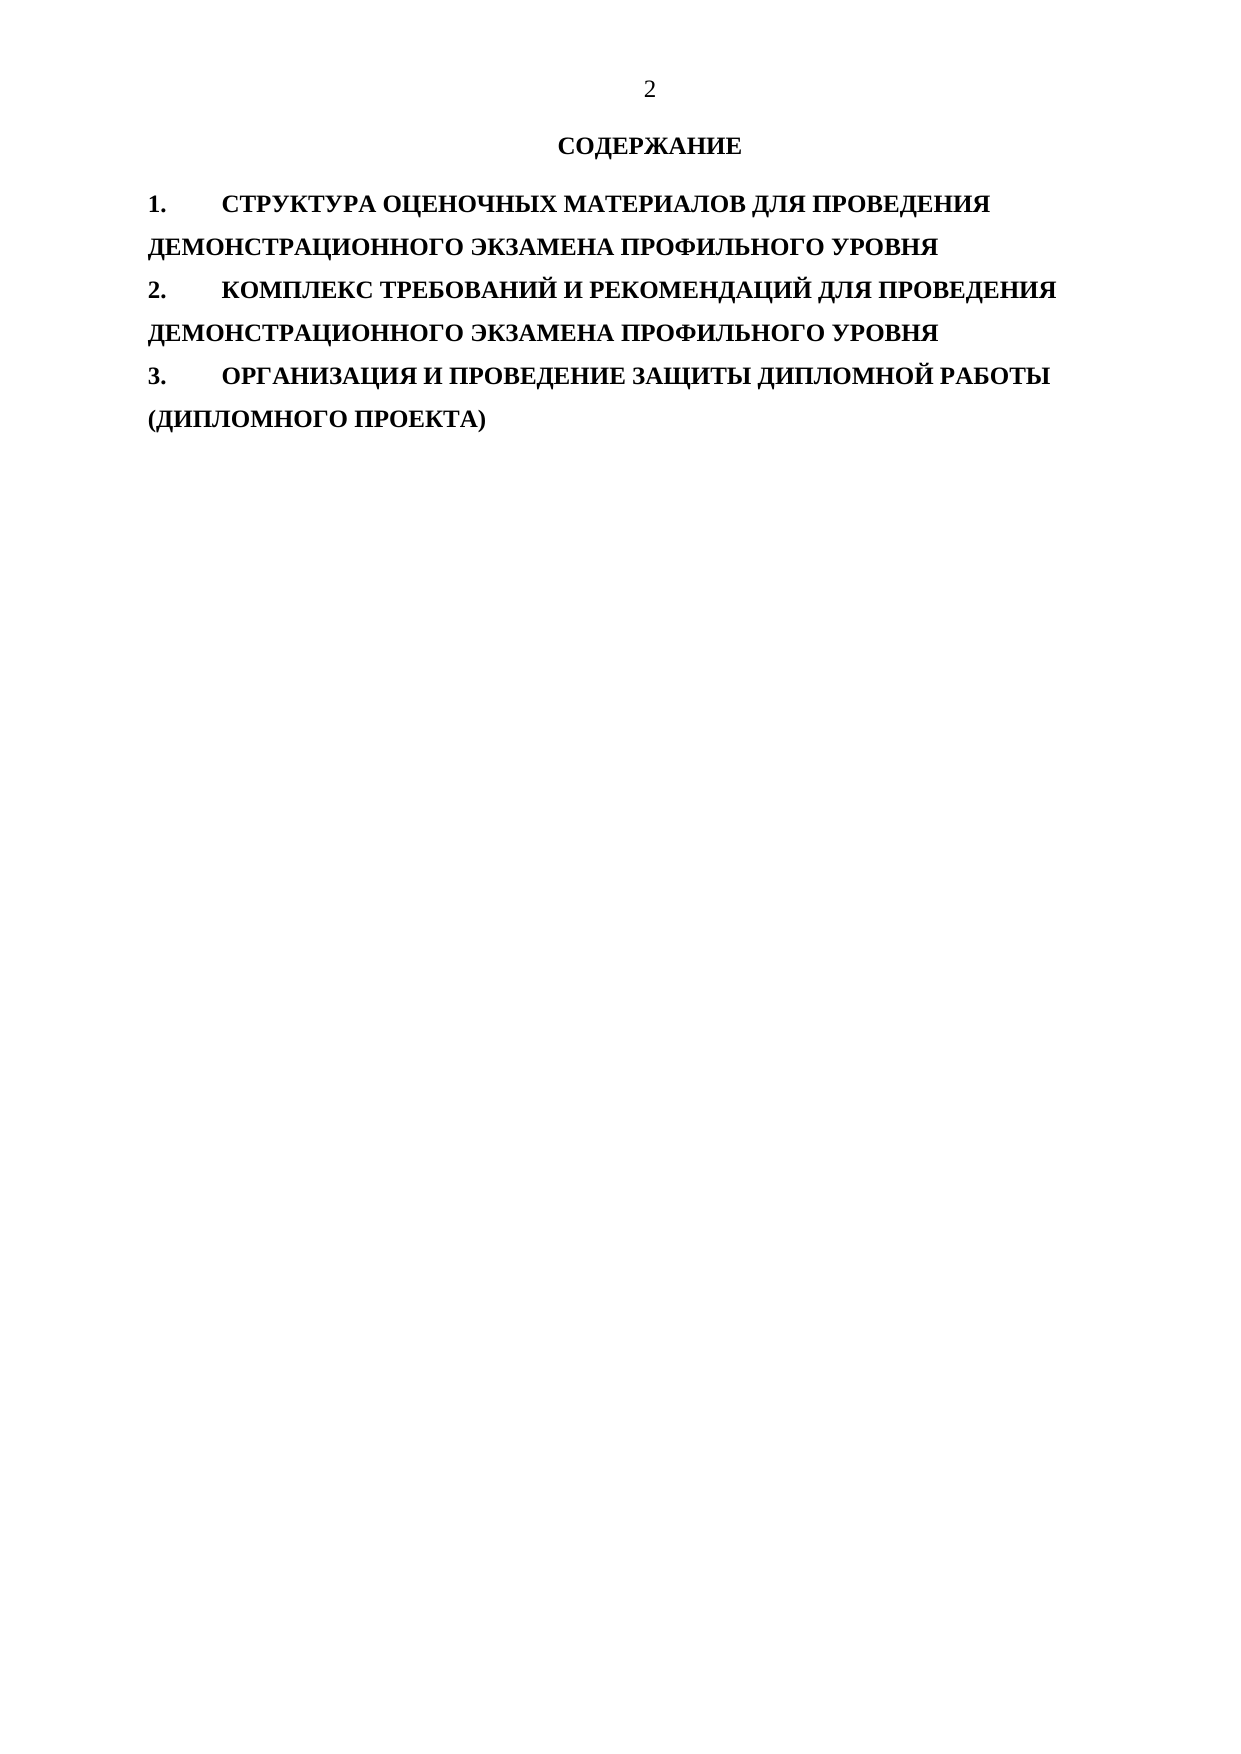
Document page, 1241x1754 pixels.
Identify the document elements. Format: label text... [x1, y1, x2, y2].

list ОРГАНИЗАЦИЯ И ПРОВЕДЕНИЕ ЗАЩИТЫ ДИПЛОМНОЙ РАБОТЫ (ДИПЛОМНОГО ПРОЕКТА) [148, 361, 1152, 433]
text СОДЕРЖАНИЕ [148, 131, 1152, 160]
list КОМПЛЕКС ТРЕБОВАНИЙ И РЕКОМЕНДАЦИЙ ДЛЯ ПРОВЕДЕНИЯ ДЕМОНСТРАЦИОННОГО ЭКЗАМЕНА ПРОФИЛЬНОГО УРОВНЯ [148, 275, 1152, 347]
list СТРУКТУРА ОЦЕНОЧНЫХ МАТЕРИАЛОВ ДЛЯ ПРОВЕДЕНИЯ ДЕМОНСТРАЦИОННОГО ЭКЗАМЕНА ПРОФИЛЬНОГО УРОВНЯ [148, 189, 1152, 261]
